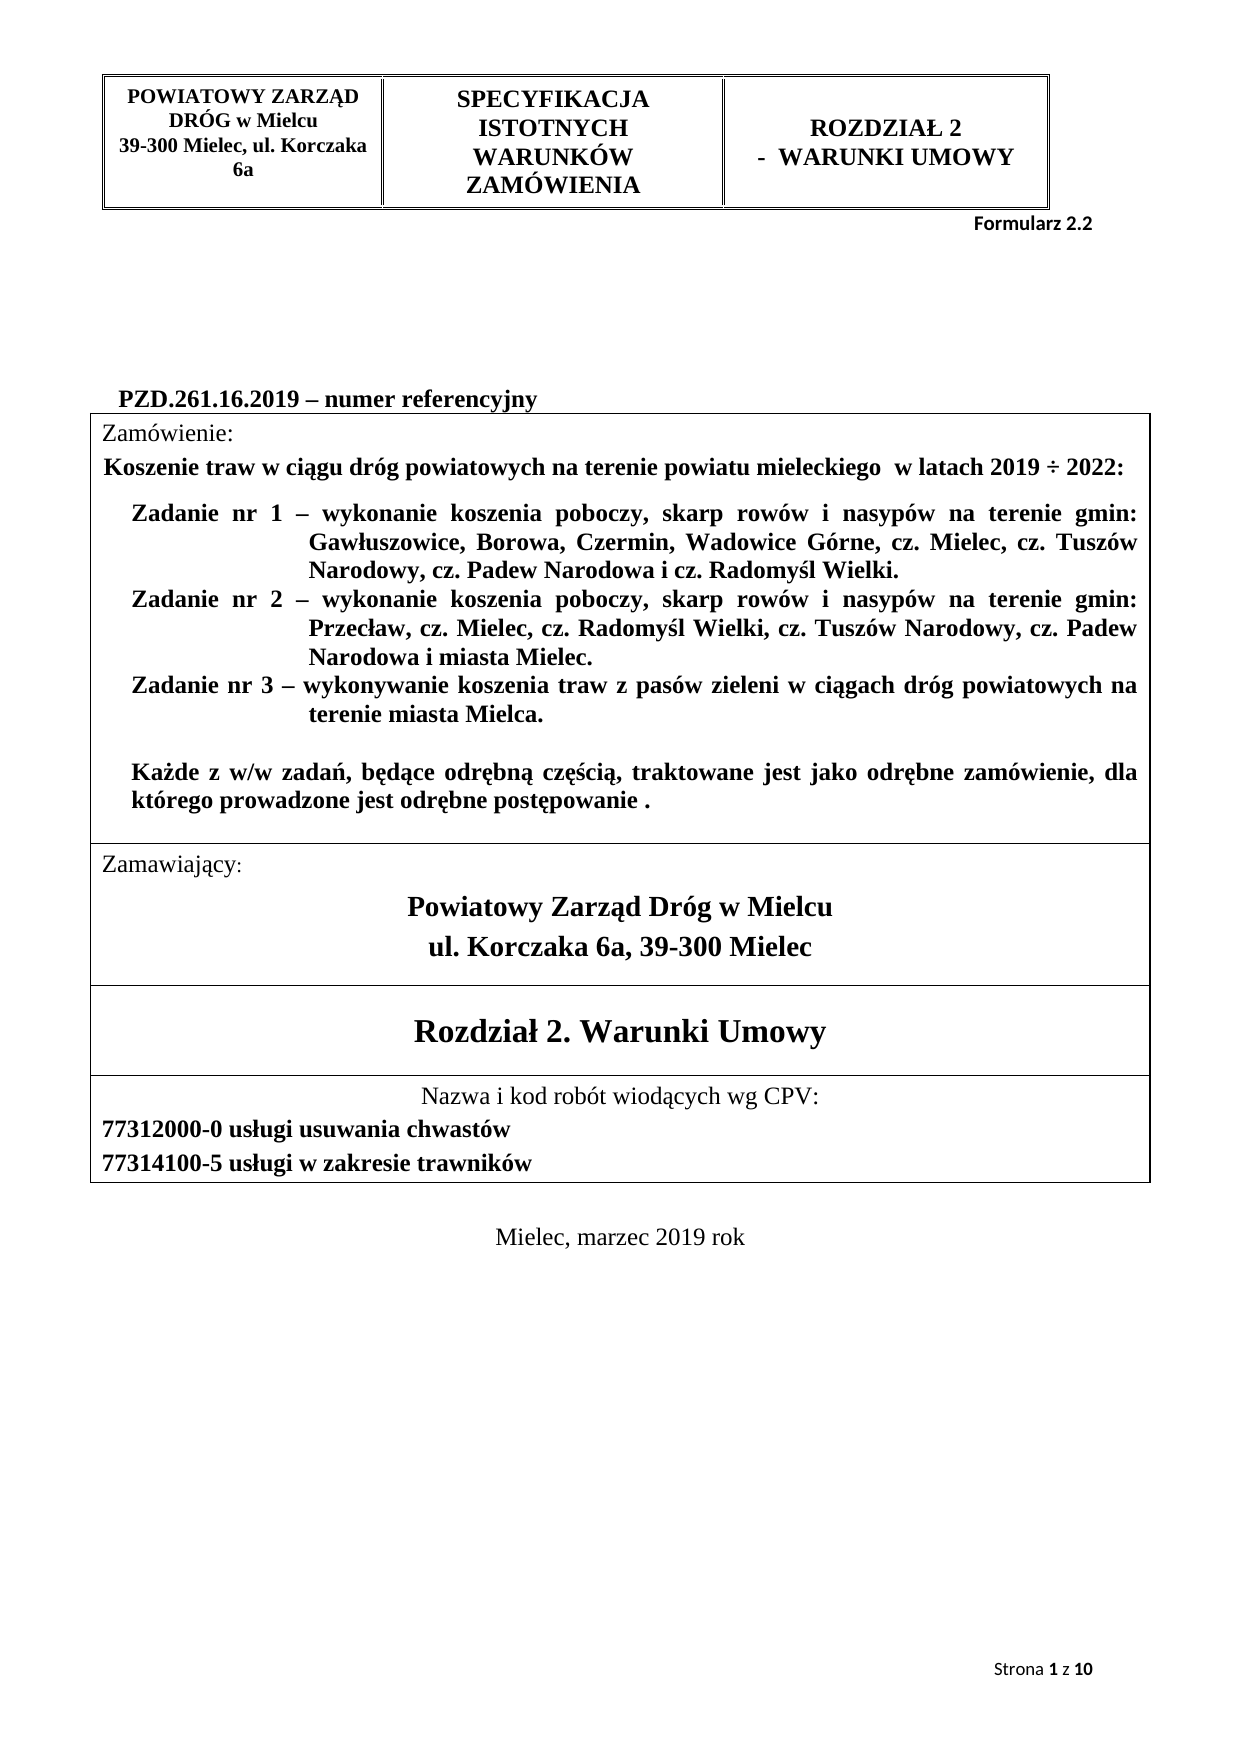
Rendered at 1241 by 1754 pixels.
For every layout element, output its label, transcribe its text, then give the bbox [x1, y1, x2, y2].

table_cell Nazwa i kod robót wiodących wg CPV: 77312000-0 usługi usuwania chwastów 77314100-5 usługi w zakresie trawników [91, 1076, 1149, 1182]
table_cell Zamawiający: [91, 844, 1149, 883]
table_cell Koszenie traw w ciągu dróg powiatowych na terenie powiatu mieleckiego w latach 2019 ÷ 2022: Zadanie nr 1 – wykonanie koszenia poboczy, skarp rowów i nasypów na terenie gmin: Gawłuszowice, Borowa, Czermin, Wadowice Górne, cz. Mielec, cz. Tuszów Narodowy, cz. Padew Narodowa i cz. Radomyśl Wielki. Zadanie nr 2 – wykonanie koszenia poboczy, skarp rowów i nasypów na terenie gmin: Przecław, cz. Mielec, cz. Radomyśl Wielki, cz. Tuszów Narodowy, cz. Padew Narodowa i miasta Mielec. Zadanie nr 3 – wykonywanie koszenia traw z pasów zieleni w ciągach dróg powiatowych na terenie miasta Mielca. Każde z w/w zadań, będące odrębną częścią, traktowane jest jako odrębne zamówienie, dla którego prowadzone jest odrębne postępowanie . [91, 452, 1149, 843]
table_cell Powiatowy Zarząd Dróg w Mielcu ul. Korczaka 6a, 39-300 Mielec [91, 883, 1149, 985]
table_cell Mielec, marzec 2019 rok [90, 1183, 1150, 1289]
table_header Zamówienie: [91, 414, 1149, 452]
table_cell Rozdział 2. Warunki Umowy [91, 986, 1149, 1075]
title PZD.261.16.2019 – numer referencyjny [118, 384, 1093, 412]
